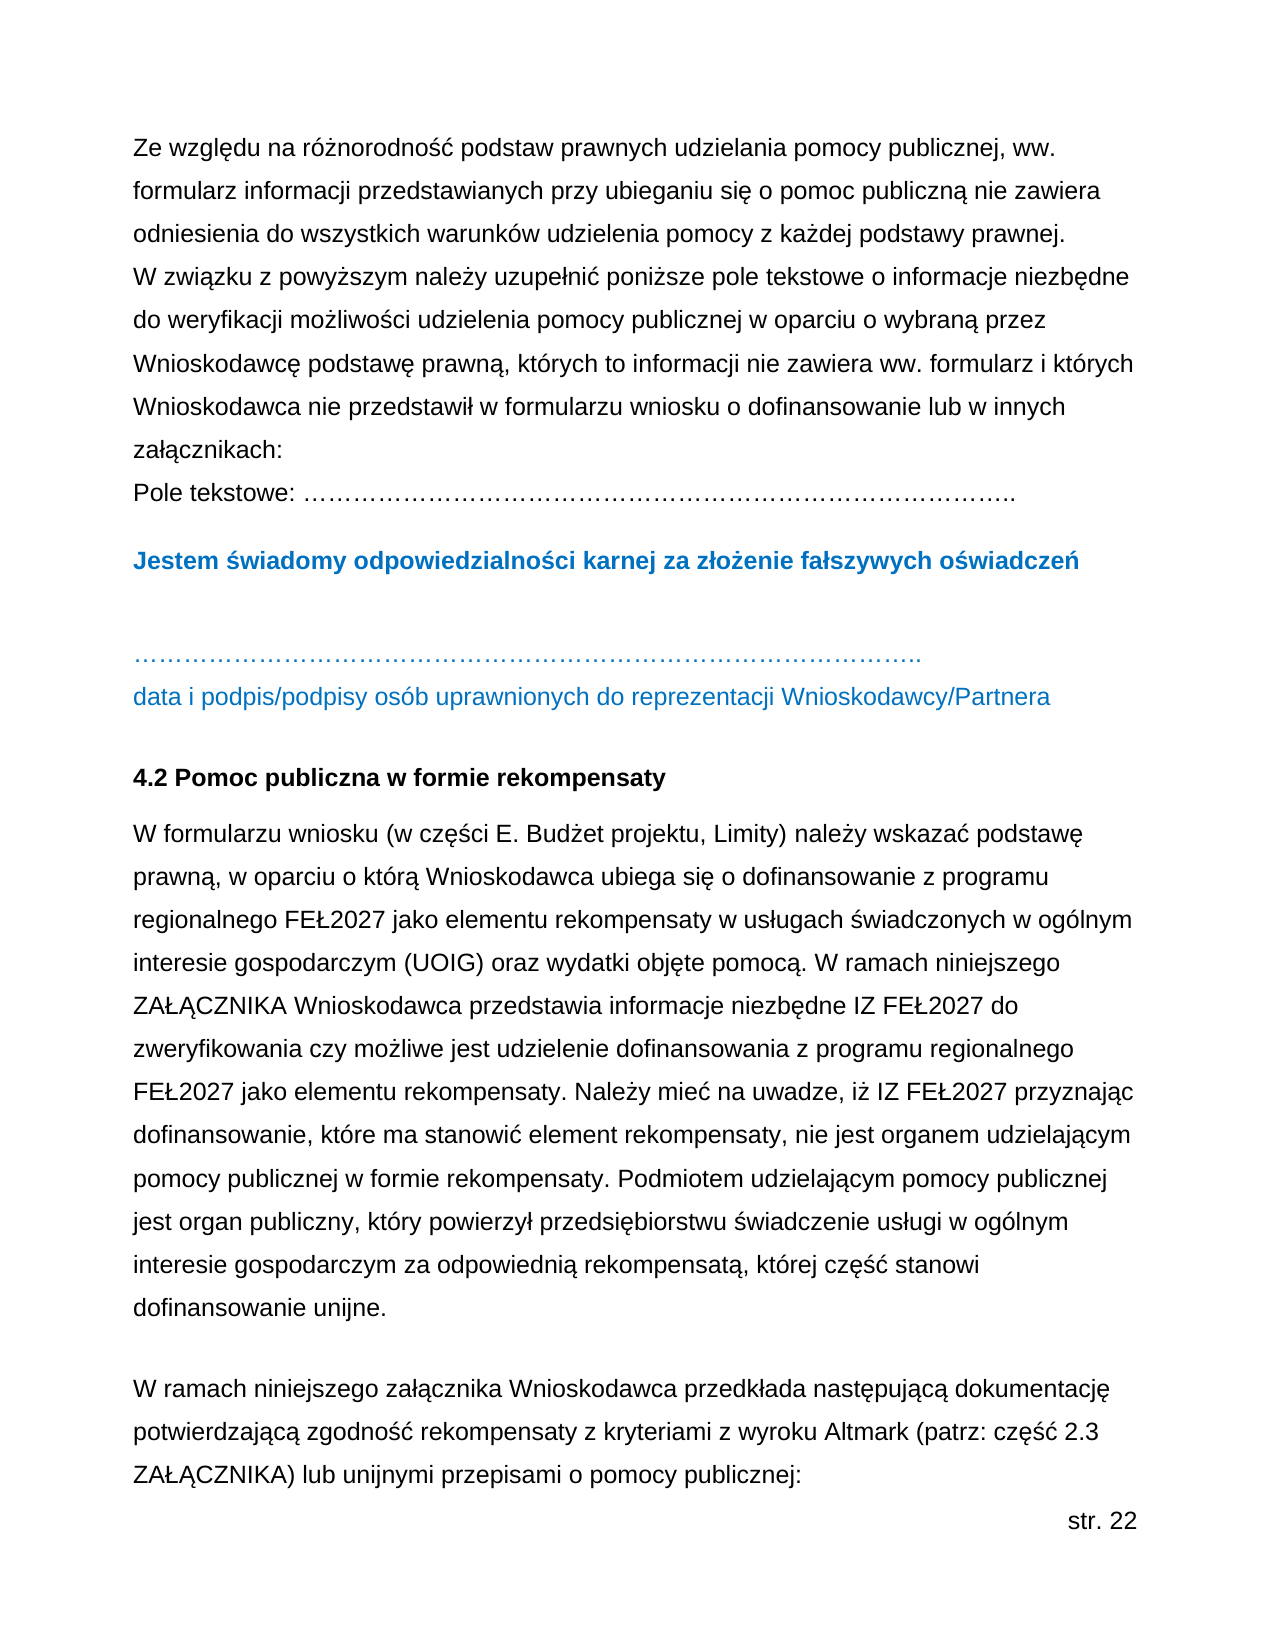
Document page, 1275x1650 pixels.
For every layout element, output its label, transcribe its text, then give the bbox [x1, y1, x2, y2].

text 4.2 Pomoc publiczna w formie rekompensaty [133, 763, 1137, 792]
text Ze względu na różnorodność podstaw prawnych udzielania pomocy publicznej, ww. formularz informacji przedstawianych przy ubieganiu się o pomoc publiczną nie zawiera odniesienia do wszystkich warunków udzielenia pomocy z każdej podstawy prawnej. W związku z powyższym należy uzupełnić poniższe pole tekstowe o informacje niezbędne do weryfikacji możliwości udzielenia pomocy publicznej w oparciu o wybraną przez Wnioskodawcę podstawę prawną, których to informacji nie zawiera ww. formularz i których Wnioskodawca nie przedstawił w formularzu wniosku o dofinansowanie lub w innych załącznikach: [133, 133, 1137, 463]
text W ramach niniejszego załącznika Wnioskodawca przedkłada następującą dokumentację potwierdzającą zgodność rekompensaty z kryteriami z wyroku Altmark (patrz: część 2.3 ZAŁĄCZNIKA) lub unijnymi przepisami o pomocy publicznej: [133, 1373, 1137, 1488]
text ………………………………………………………………………………….. [133, 639, 1137, 668]
text data i podpis/podpisy osób uprawnionych do reprezentacji Wnioskodawcy/Partnera [133, 682, 1137, 711]
text W formularzu wniosku (w części E. Budżet projektu, Limity) należy wskazać podstawę prawną, w oparciu o którą Wnioskodawca ubiega się o dofinansowanie z programu regionalnego FEŁ2027 jako elementu rekompensaty w usługach świadczonych w ogólnym interesie gospodarczym (UOIG) oraz wydatki objęte pomocą. W ramach niniejszego ZAŁĄCZNIKA Wnioskodawca przedstawia informacje niezbędne IZ FEŁ2027 do zweryfikowania czy możliwe jest udzielenie dofinansowania z programu regionalnego FEŁ2027 jako elementu rekompensaty. Należy mieć na uwadze, iż IZ FEŁ2027 przyznając dofinansowanie, które ma stanowić element rekompensaty, nie jest organem udzielającym pomocy publicznej w formie rekompensaty. Podmiotem udzielającym pomocy publicznej jest organ publiczny, który powierzył przedsiębiorstwu świadczenie usługi w ogólnym interesie gospodarczym za odpowiednią rekompensatą, której część stanowi dofinansowanie unijne. [133, 818, 1137, 1322]
text Pole tekstowe: ………………………………………………………………………….. [133, 478, 1137, 507]
text Jestem świadomy odpowiedzialności karnej za złożenie fałszywych oświadczeń [133, 546, 1137, 575]
